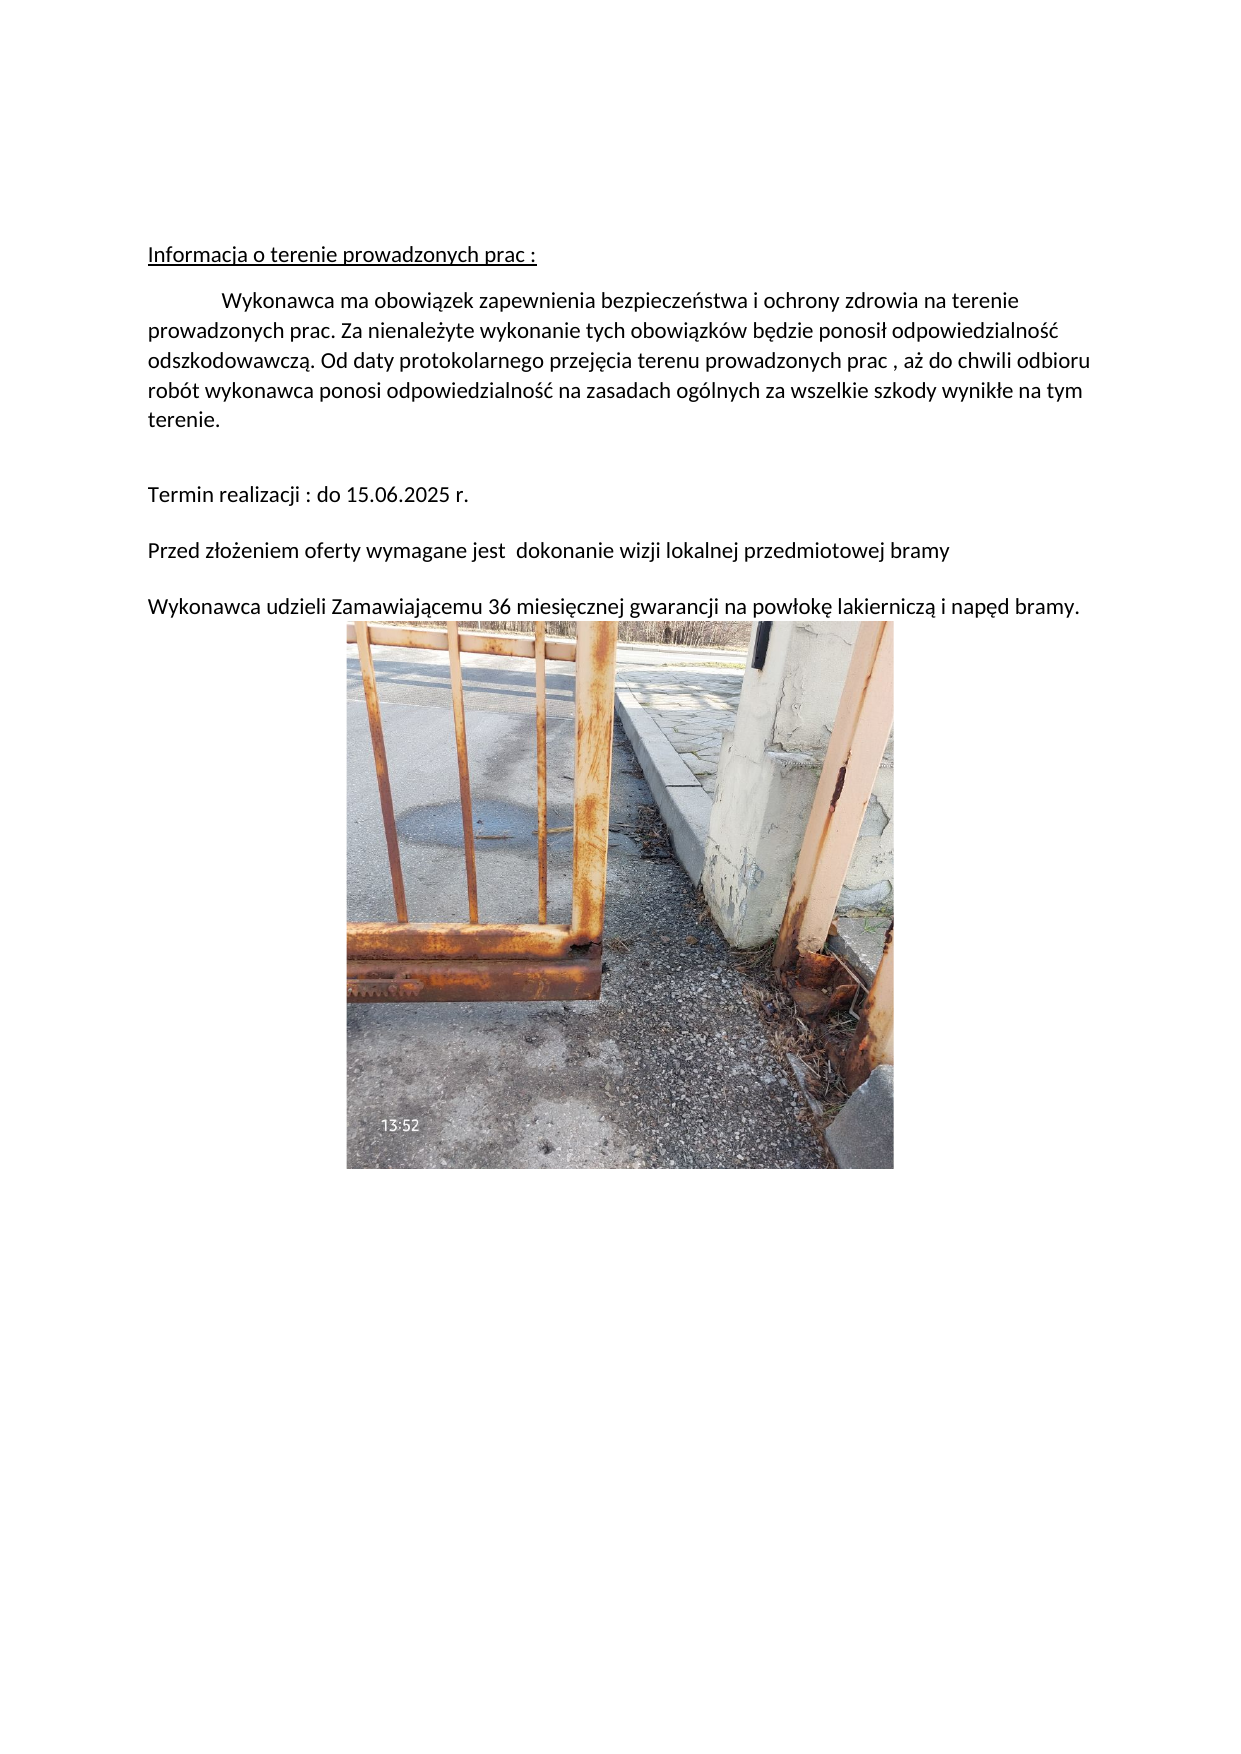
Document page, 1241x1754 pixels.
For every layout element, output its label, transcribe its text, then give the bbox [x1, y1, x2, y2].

text Wykonawca udzieli Zamawiającemu 36 miesięcznej gwarancji na powłokę lakierniczą i napęd bramy. [148, 592, 1093, 620]
text Termin realizacji : do 15.06.2025 r. [148, 480, 1093, 508]
text Informacja o terenie prowadzonych prac : [148, 240, 1093, 268]
text Przed złożeniem oferty wymagane jest dokonanie wizji lokalnej przedmiotowej bramy [148, 536, 1093, 564]
picture [346, 621, 894, 1169]
text Wykonawca ma obowiązek zapewnienia bezpieczeństwa i ochrony zdrowia na terenie prowadzonych prac. Za nienależyte wykonanie tych obowiązków będzie ponosił odpowiedzialność odszkodowawczą. Od daty protokolarnego przejęcia terenu prowadzonych prac , aż do chwili odbioru robót wykonawca ponosi odpowiedzialność na zasadach ogólnych za wszelkie szkody wynikłe na tym terenie. [148, 287, 1093, 433]
table_header [255, 620, 985, 1170]
